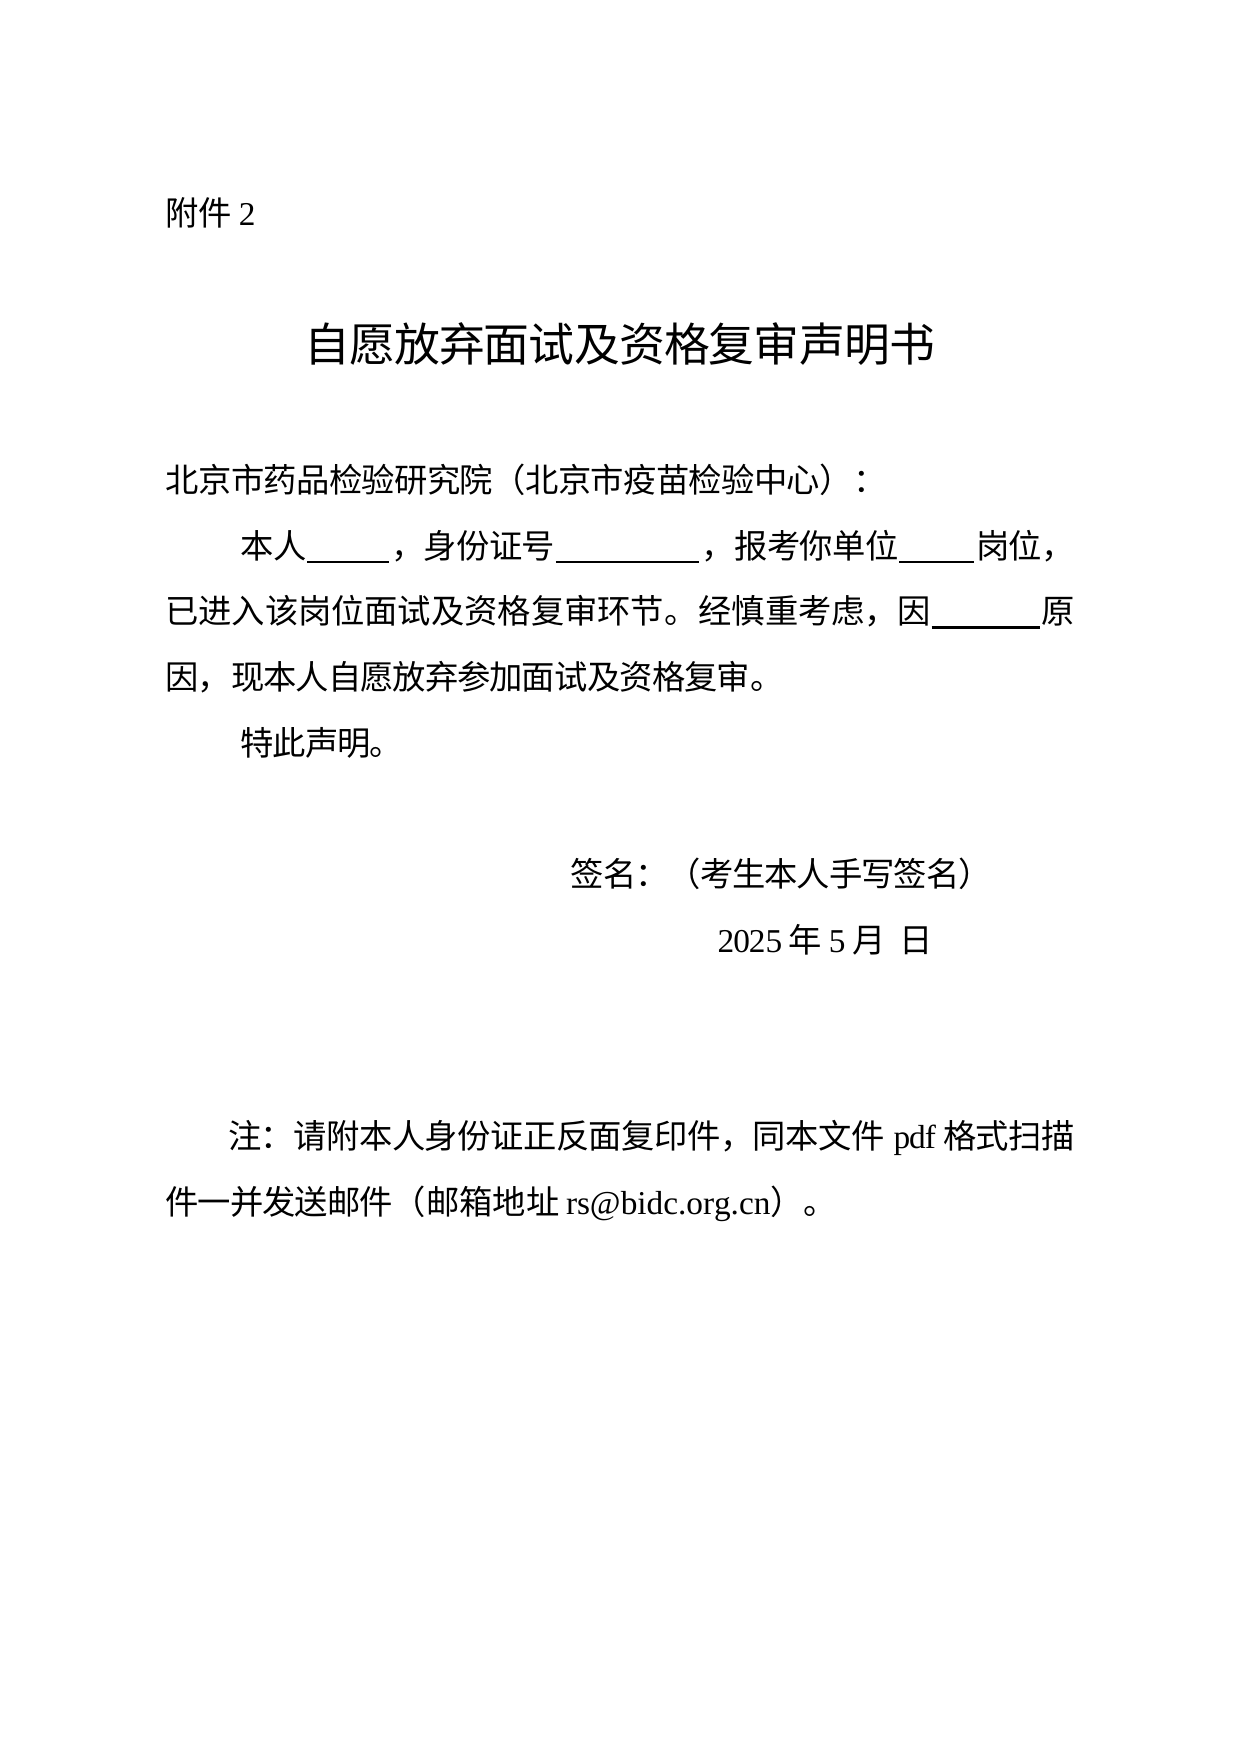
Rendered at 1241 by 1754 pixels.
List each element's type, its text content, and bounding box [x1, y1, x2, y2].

text 北京市药品检验研究院（北京市疫苗检验中心）： [165, 440, 1075, 506]
text 本人 ，身份证号 ，报考你单位 岗位，已进入该岗位面试及资格复审环节。经慎重考虑，因 原因，现本人自愿放弃参加面试及资格复审。 [165, 506, 1075, 703]
text 自愿放弃面试及资格复审声明书 [165, 309, 1075, 374]
text 签名：（考生本人手写签名） [165, 834, 992, 899]
text 2025年5月 日 [165, 899, 933, 965]
text 特此声明。 [165, 703, 1075, 768]
text 注：请附本人身份证正反面复印件，同本文件pdf格式扫描件一并发送邮件（邮箱地址rs@bidc.org.cn）。 [165, 1096, 1075, 1228]
text 附件2 [165, 178, 1075, 243]
